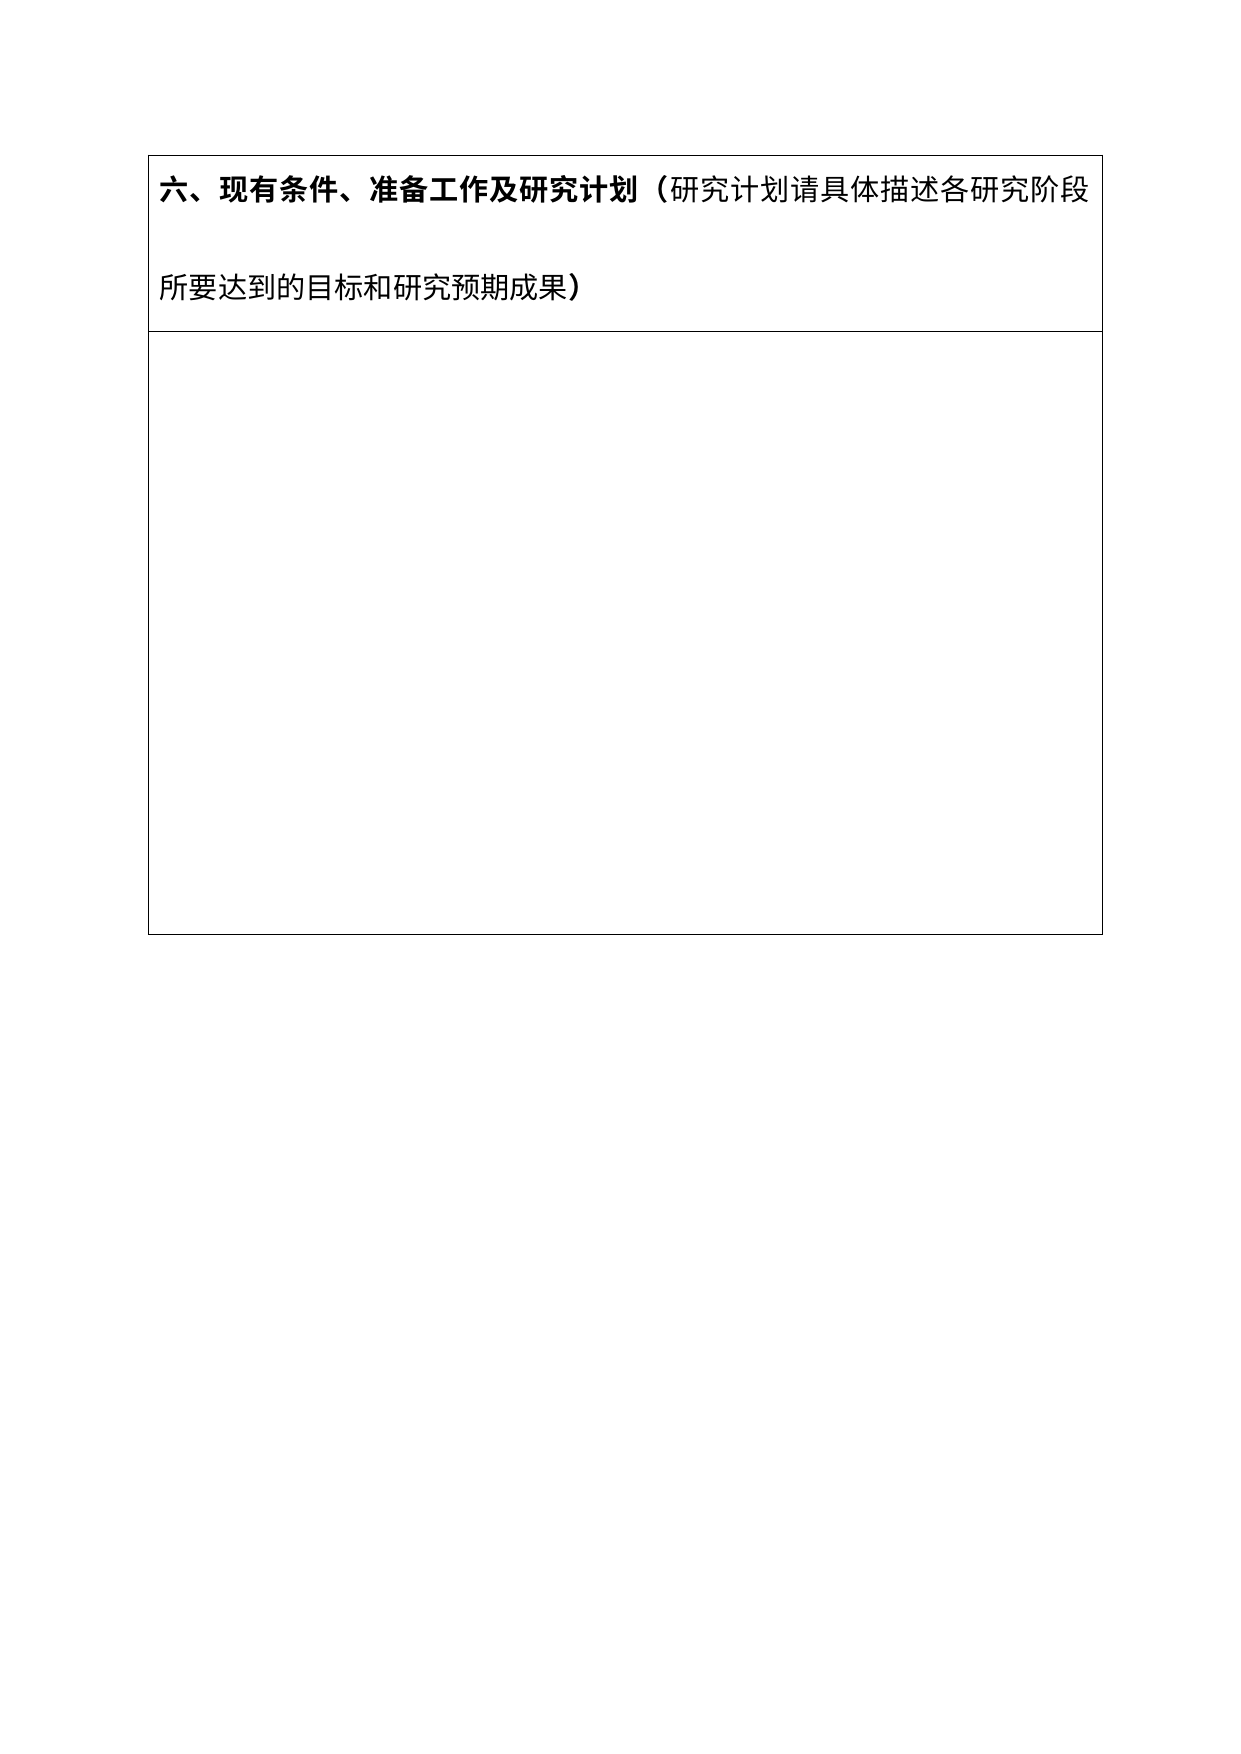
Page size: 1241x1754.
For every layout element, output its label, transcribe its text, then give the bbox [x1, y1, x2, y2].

table_cell 六、现有条件、准备工作及研究计划（研究计划请具体描述各研究阶段所要达到的目标和研究预期成果） [149, 156, 1102, 331]
table_cell [149, 332, 1102, 934]
